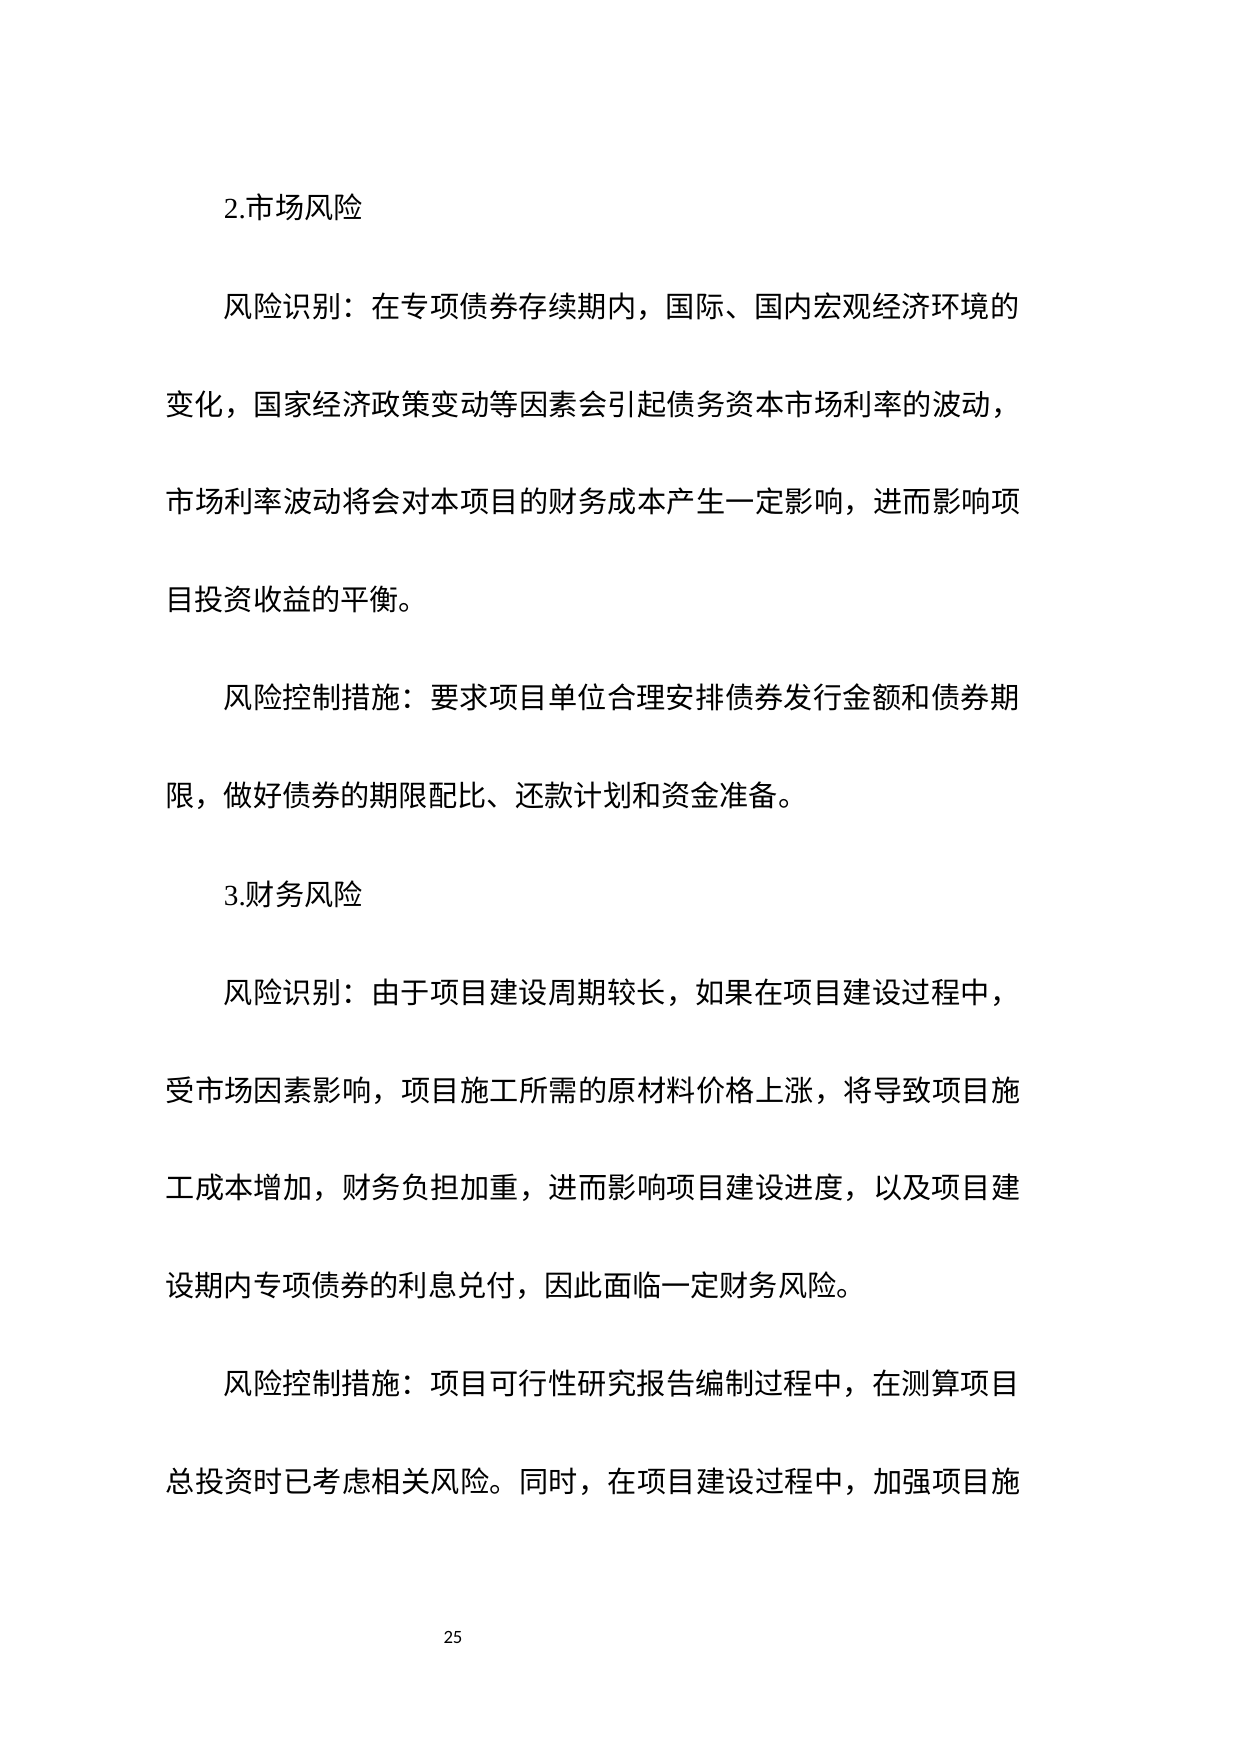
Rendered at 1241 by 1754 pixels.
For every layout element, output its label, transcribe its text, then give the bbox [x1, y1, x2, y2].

text 风险识别：在专项债券存续期内，国际、国内宏观经济环境的变化，国家经济政策变动等因素会引起债务资本市场利率的波动，市场利率波动将会对本项目的财务成本产生一定影响，进而影响项目投资收益的平衡。 [165, 272, 1022, 630]
text 2.市场风险 [165, 174, 1022, 239]
text 风险控制措施：要求项目单位合理安排债券发行金额和债券期限，做好债券的期限配比、还款计划和资金准备。 [165, 663, 1022, 826]
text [165, 1349, 1022, 1512]
text 风险识别：由于项目建设周期较长，如果在项目建设过程中，受市场因素影响，项目施工所需的原材料价格上涨，将导致项目施工成本增加，财务负担加重，进而影响项目建设进度，以及项目建设期内专项债券的利息兑付，因此面临一定财务风险。 [165, 958, 1022, 1316]
text 3.财务风险 [165, 860, 1022, 925]
